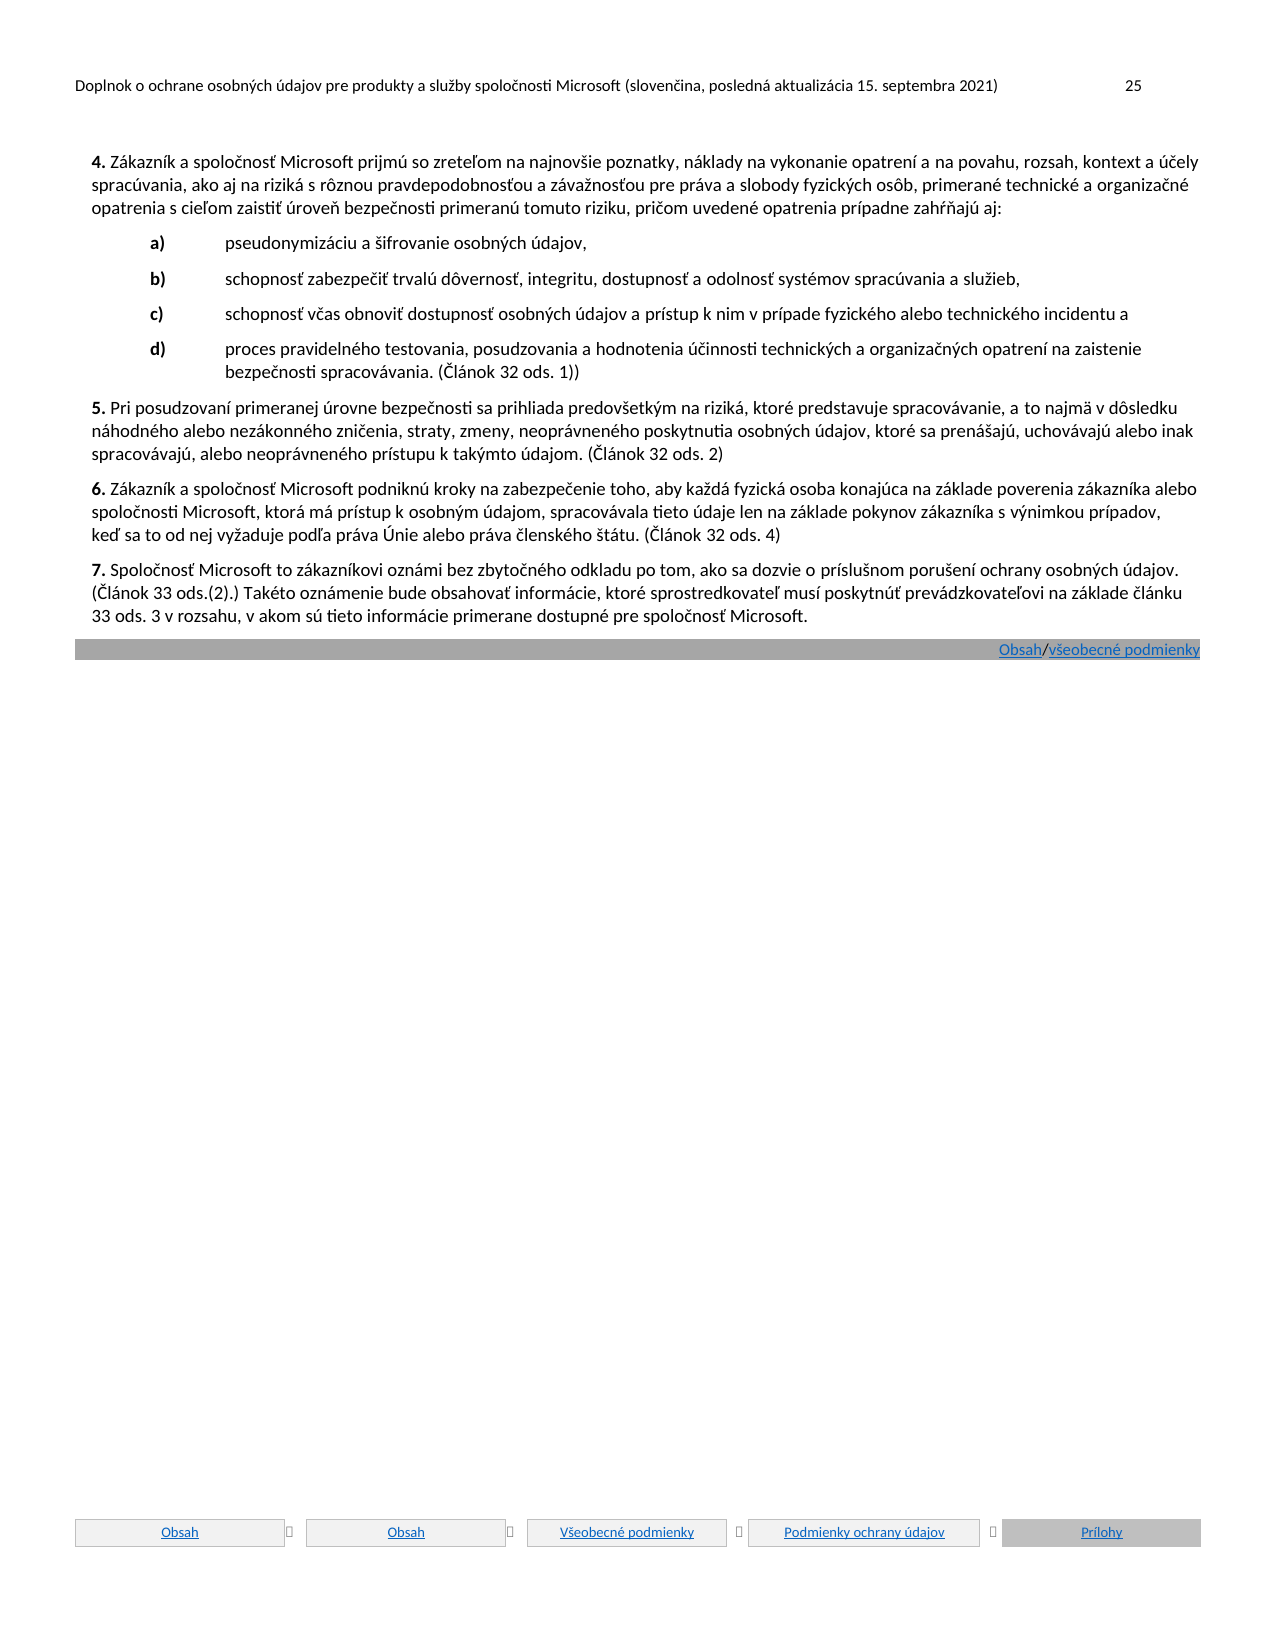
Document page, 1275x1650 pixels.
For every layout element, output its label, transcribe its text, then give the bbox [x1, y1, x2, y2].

list c) schopnosť včas obnoviť dostupnosť osobných údajov a prístup k nim v prípade fyzického alebo technického incidentu a [150, 302, 1200, 325]
list 5. Pri posudzovaní primeranej úrovne bezpečnosti sa prihliada predovšetkým na riziká, ktoré predstavuje spracovávanie, a to najmä v dôsledku náhodného alebo nezákonného zničenia, straty, zmeny, neoprávneného poskytnutia osobných údajov, ktoré sa prenášajú, uchovávajú alebo inak spracovávajú, alebo neoprávneného prístupu k takýmto údajom. (Článok 32 ods. 2) [91, 396, 1200, 464]
list 7. Spoločnosť Microsoft to zákazníkovi oznámi bez zbytočného odkladu po tom, ako sa dozvie o príslušnom porušení ochrany osobných údajov. (Článok 33 ods.(2).) Takéto oznámenie bude obsahovať informácie, ktoré sprostredkovateľ musí poskytnúť prevádzkovateľovi na základe článku 33 ods. 3 v rozsahu, v akom sú tieto informácie primerane dostupné pre spoločnosť Microsoft. [91, 558, 1200, 627]
list b) schopnosť zabezpečiť trvalú dôvernosť, integritu, dostupnosť a odolnosť systémov spracúvania a služieb, [150, 267, 1200, 289]
list 4. Zákazník a spoločnosť Microsoft prijmú so zreteľom na najnovšie poznatky, náklady na vykonanie opatrení a na povahu, rozsah, kontext a účely spracúvania, ako aj na riziká s rôznou pravdepodobnosťou a závažnosťou pre práva a slobody fyzických osôb, primerané technické a organizačné opatrenia s cieľom zaistiť úroveň bezpečnosti primeranú tomuto riziku, pričom uvedené opatrenia prípadne zahŕňajú aj: [91, 150, 1200, 219]
list a) pseudonymizáciu a šifrovanie osobných údajov, [150, 231, 1200, 254]
list d) proces pravidelného testovania, posudzovania a hodnotenia účinnosti technických a organizačných opatrení na zaistenie bezpečnosti spracovávania. (Článok 32 ods. 1)) [150, 337, 1200, 383]
list 6. Zákazník a spoločnosť Microsoft podniknú kroky na zabezpečenie toho, aby každá fyzická osoba konajúca na základe poverenia zákazníka alebo spoločnosti Microsoft, ktorá má prístup k osobným údajom, spracovávala tieto údaje len na základe pokynov zákazníka s výnimkou prípadov, keď sa to od nej vyžaduje podľa práva Únie alebo práva členského štátu. (Článok 32 ods. 4) [91, 477, 1200, 546]
list Obsah/všeobecné podmienky [75, 639, 1200, 660]
